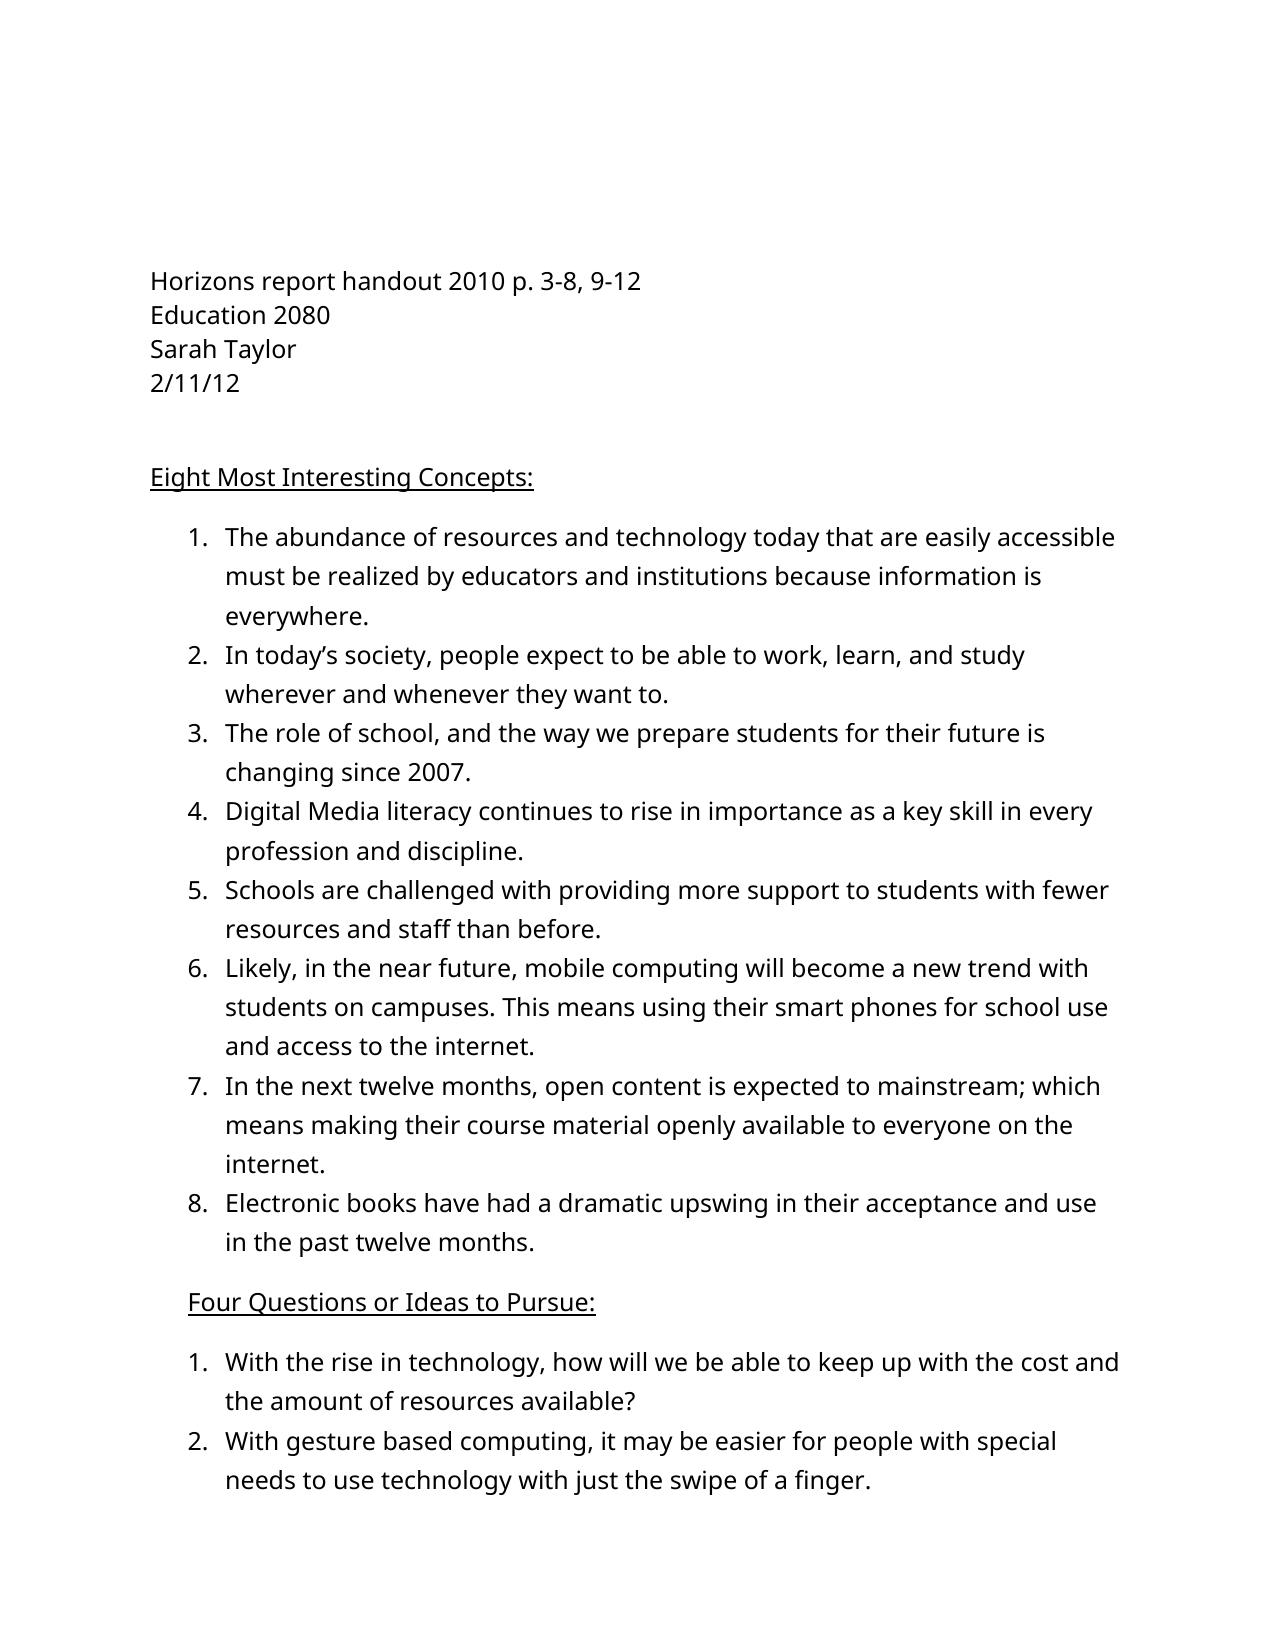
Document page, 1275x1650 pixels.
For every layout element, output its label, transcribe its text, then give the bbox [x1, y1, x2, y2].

text Sarah Taylor [150, 332, 1125, 366]
list Digital Media literacy continues to rise in importance as a key skill in every profession and discipline. [187, 794, 1125, 867]
list In today’s society, people expect to be able to work, learn, and study wherever and whenever they want to. [187, 637, 1125, 711]
list In the next twelve months, open content is expected to mainstream; which means making their course material openly available to everyone on the internet. [187, 1068, 1125, 1181]
list With gesture based computing, it may be easier for people with special needs to use technology with just the swipe of a finger. [187, 1423, 1125, 1496]
text Horizons report handout 2010 p. 3-8, 9-12 [150, 263, 1125, 298]
list The role of school, and the way we prepare students for their future is changing since 2007. [187, 716, 1125, 789]
list Electronic books have had a dramatic upswing in their acceptance and use in the past twelve months. [187, 1186, 1125, 1259]
list With the rise in technology, how will we be able to keep up with the cost and the amount of resources available? [187, 1345, 1125, 1418]
text Eight Most Interesting Concepts: [150, 460, 1125, 494]
text Education 2080 [150, 298, 1125, 332]
text Four Questions or Ideas to Pursue: [187, 1285, 1125, 1319]
list Likely, in the near future, mobile computing will become a new trend with students on campuses. This means using their smart phones for school use and access to the internet. [187, 951, 1125, 1063]
list The abundance of resources and technology today that are easily accessible must be realized by educators and institutions because information is everywhere. [187, 520, 1125, 632]
text 2/11/12 [150, 366, 1125, 400]
list Schools are challenged with providing more support to students with fewer resources and staff than before. [187, 872, 1125, 946]
